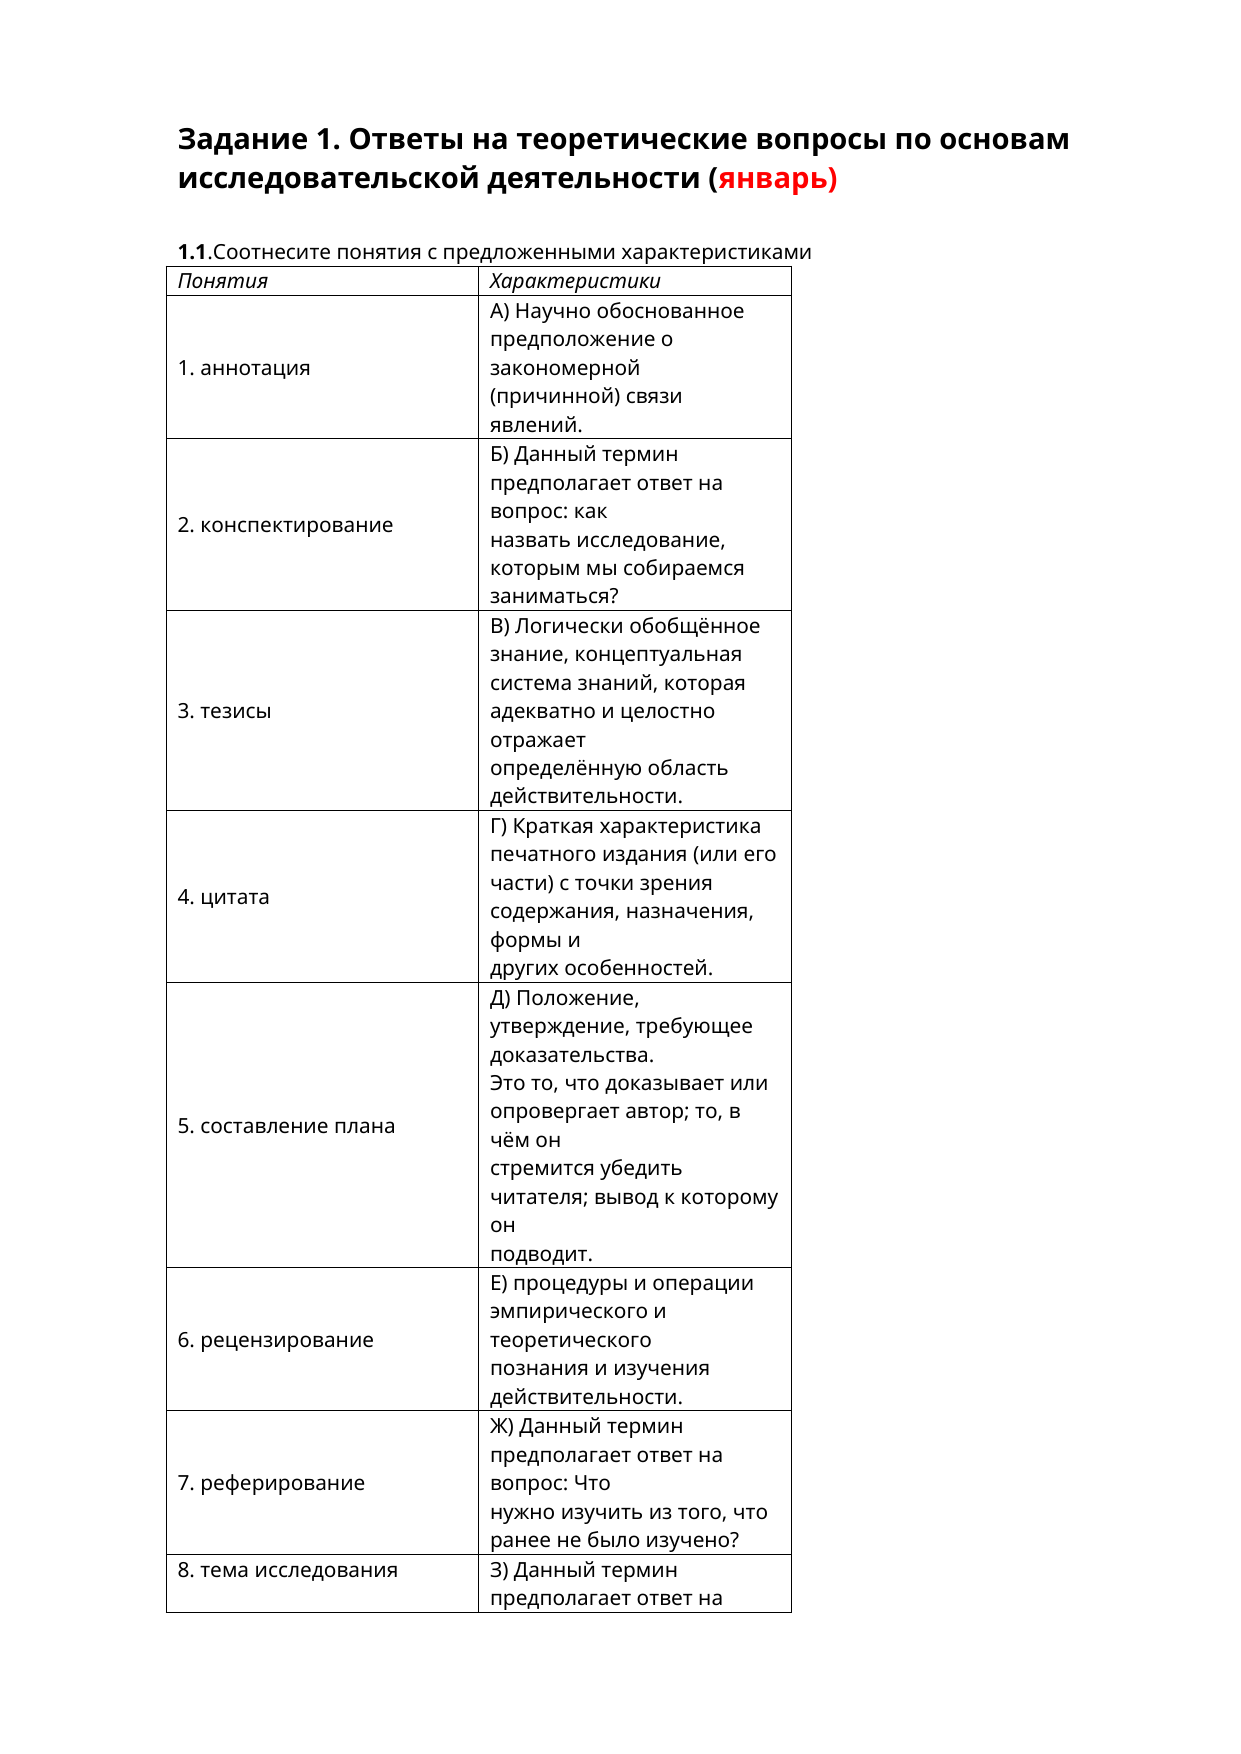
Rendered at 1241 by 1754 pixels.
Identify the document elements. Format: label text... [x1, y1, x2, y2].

table_cell Д) Положение, утверждение, требующее доказательства. Это то, что доказывает или опровергает автор; то, в чём он стремится убедить читателя; вывод к которому он подводит. [479, 983, 791, 1267]
table_cell 1. аннотация [167, 296, 478, 438]
table_cell 4. цитата [167, 811, 478, 982]
table_cell 2. конспектирование [167, 439, 478, 610]
table_cell 7. реферирование [167, 1411, 478, 1554]
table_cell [167, 1555, 478, 1612]
text Задание 1. Ответы на теоретические вопросы по основам исследовательской деятельности (январь) [177, 118, 1152, 197]
table_cell 6. рецензирование [167, 1268, 478, 1410]
text 1.1.Соотнесите понятия с предложенными характеристиками [177, 237, 1152, 266]
table_cell Ж) Данный термин предполагает ответ на вопрос: Что нужно изучить из того, что ранее не было изучено? [479, 1411, 791, 1554]
table_header Характеристики [479, 267, 791, 295]
table_cell В) Логически обобщённое знание, концептуальная система знаний, которая адекватно и целостно отражает определённую область действительности. [479, 611, 791, 810]
table_header Понятия [167, 267, 478, 295]
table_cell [479, 1555, 791, 1612]
table_cell Е) процедуры и операции эмпирического и теоретического познания и изучения действительности. [479, 1268, 791, 1410]
table_cell Г) Краткая характеристика печатного издания (или его части) с точки зрения содержания, назначения, формы и других особенностей. [479, 811, 791, 982]
table_cell 5. составление плана [167, 983, 478, 1267]
table_cell Б) Данный термин предполагает ответ на вопрос: как назвать исследование, которым мы собираемся заниматься? [479, 439, 791, 610]
table_cell 3. тезисы [167, 611, 478, 810]
table_cell А) Научно обоснованное предположение о закономерной (причинной) связи явлений. [479, 296, 791, 438]
